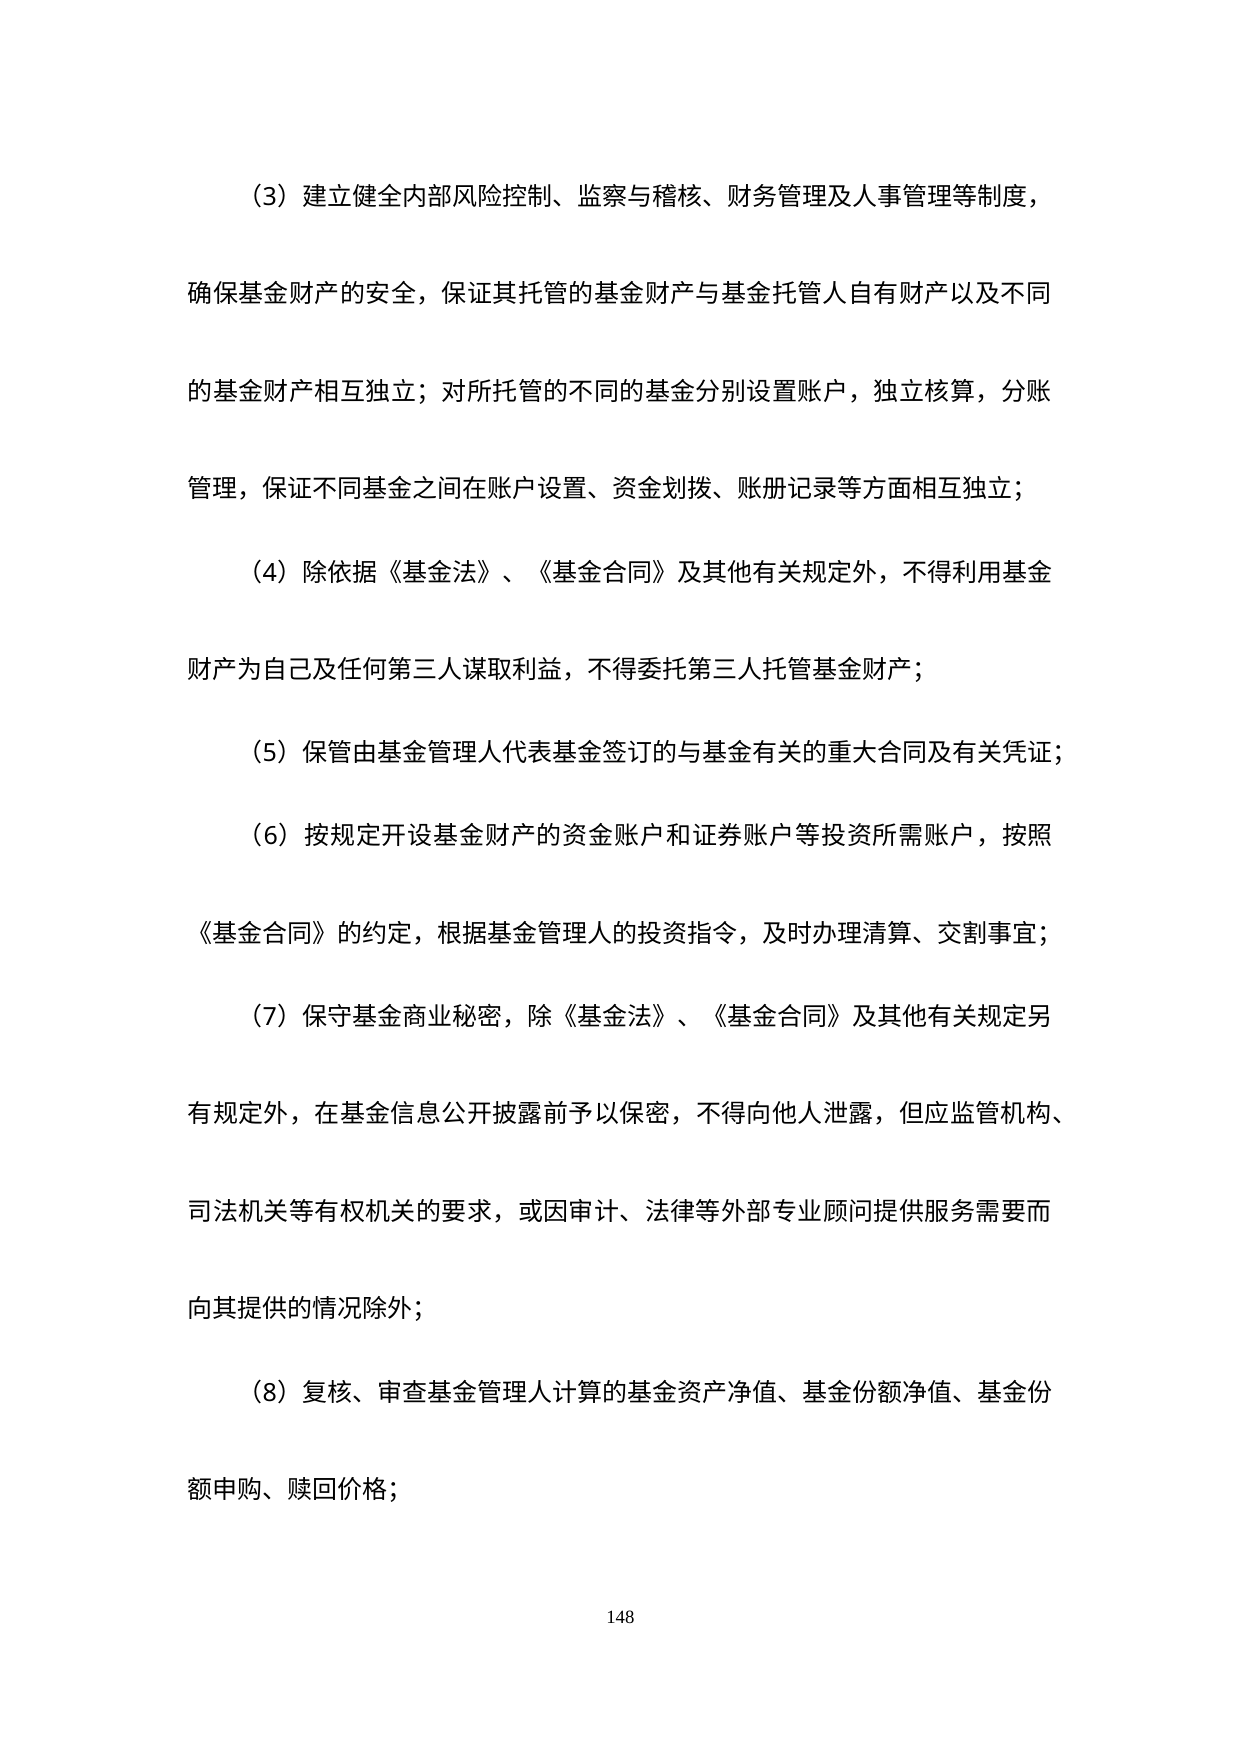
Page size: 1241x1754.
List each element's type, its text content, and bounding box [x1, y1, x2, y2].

text （5）保管由基金管理人代表基金签订的与基金有关的重大合同及有关凭证； [187, 718, 1053, 783]
text （8）复核、审查基金管理人计算的基金资产净值、基金份额净值、基金份额申购、赎回价格； [187, 1358, 1053, 1520]
text （7）保守基金商业秘密，除《基金法》、《基金合同》及其他有关规定另有规定外，在基金信息公开披露前予以保密，不得向他人泄露，但应监管机构、司法机关等有权机关的要求，或因审计、法律等外部专业顾问提供服务需要而向其提供的情况除外； [187, 982, 1053, 1339]
text （6）按规定开设基金财产的资金账户和证券账户等投资所需账户，按照《基金合同》的约定，根据基金管理人的投资指令，及时办理清算、交割事宜； [187, 801, 1053, 964]
text （4）除依据《基金法》、《基金合同》及其他有关规定外，不得利用基金财产为自己及任何第三人谋取利益，不得委托第三人托管基金财产； [187, 538, 1053, 700]
text （3）建立健全内部风险控制、监察与稽核、财务管理及人事管理等制度，确保基金财产的安全，保证其托管的基金财产与基金托管人自有财产以及不同的基金财产相互独立；对所托管的不同的基金分别设置账户，独立核算，分账管理，保证不同基金之间在账户设置、资金划拨、账册记录等方面相互独立； [187, 162, 1053, 519]
